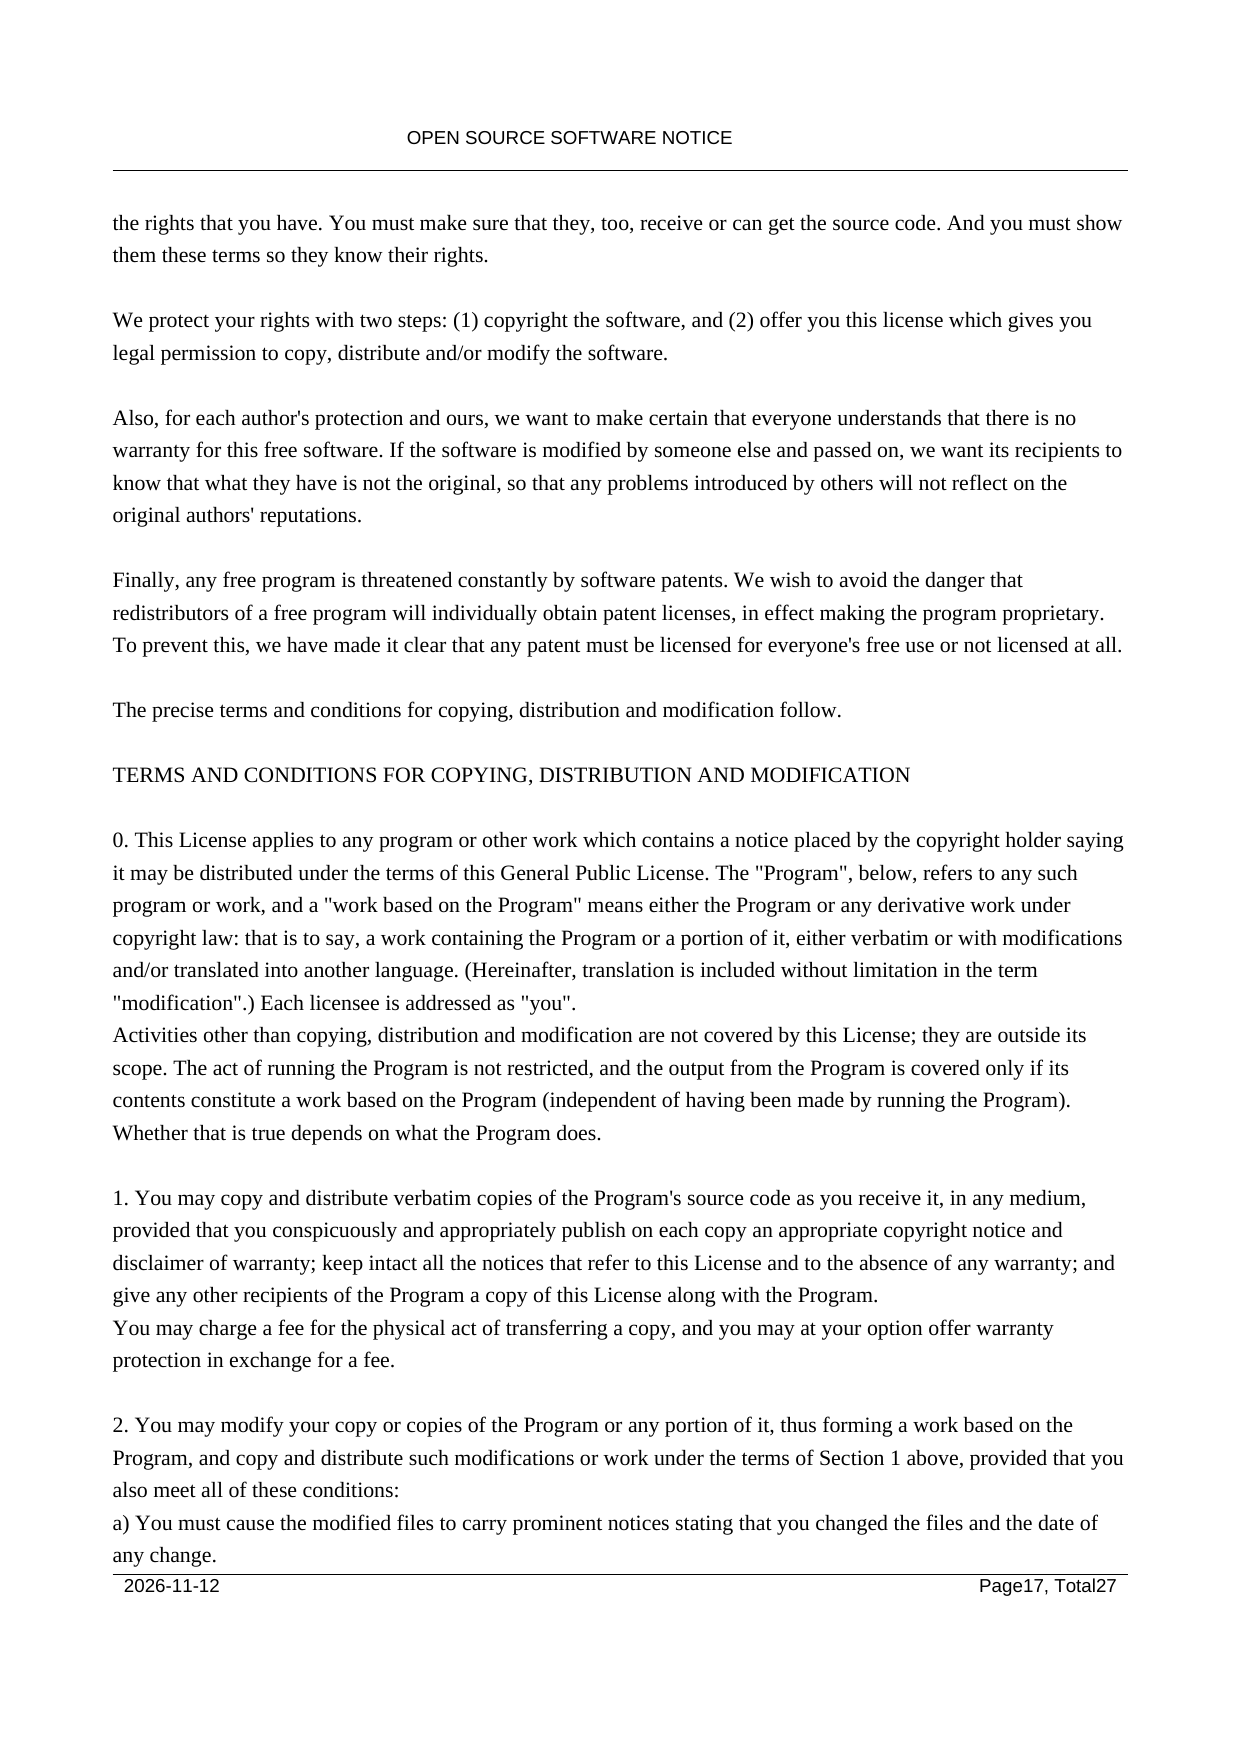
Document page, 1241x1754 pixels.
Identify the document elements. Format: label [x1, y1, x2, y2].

text [112, 206, 1128, 1571]
